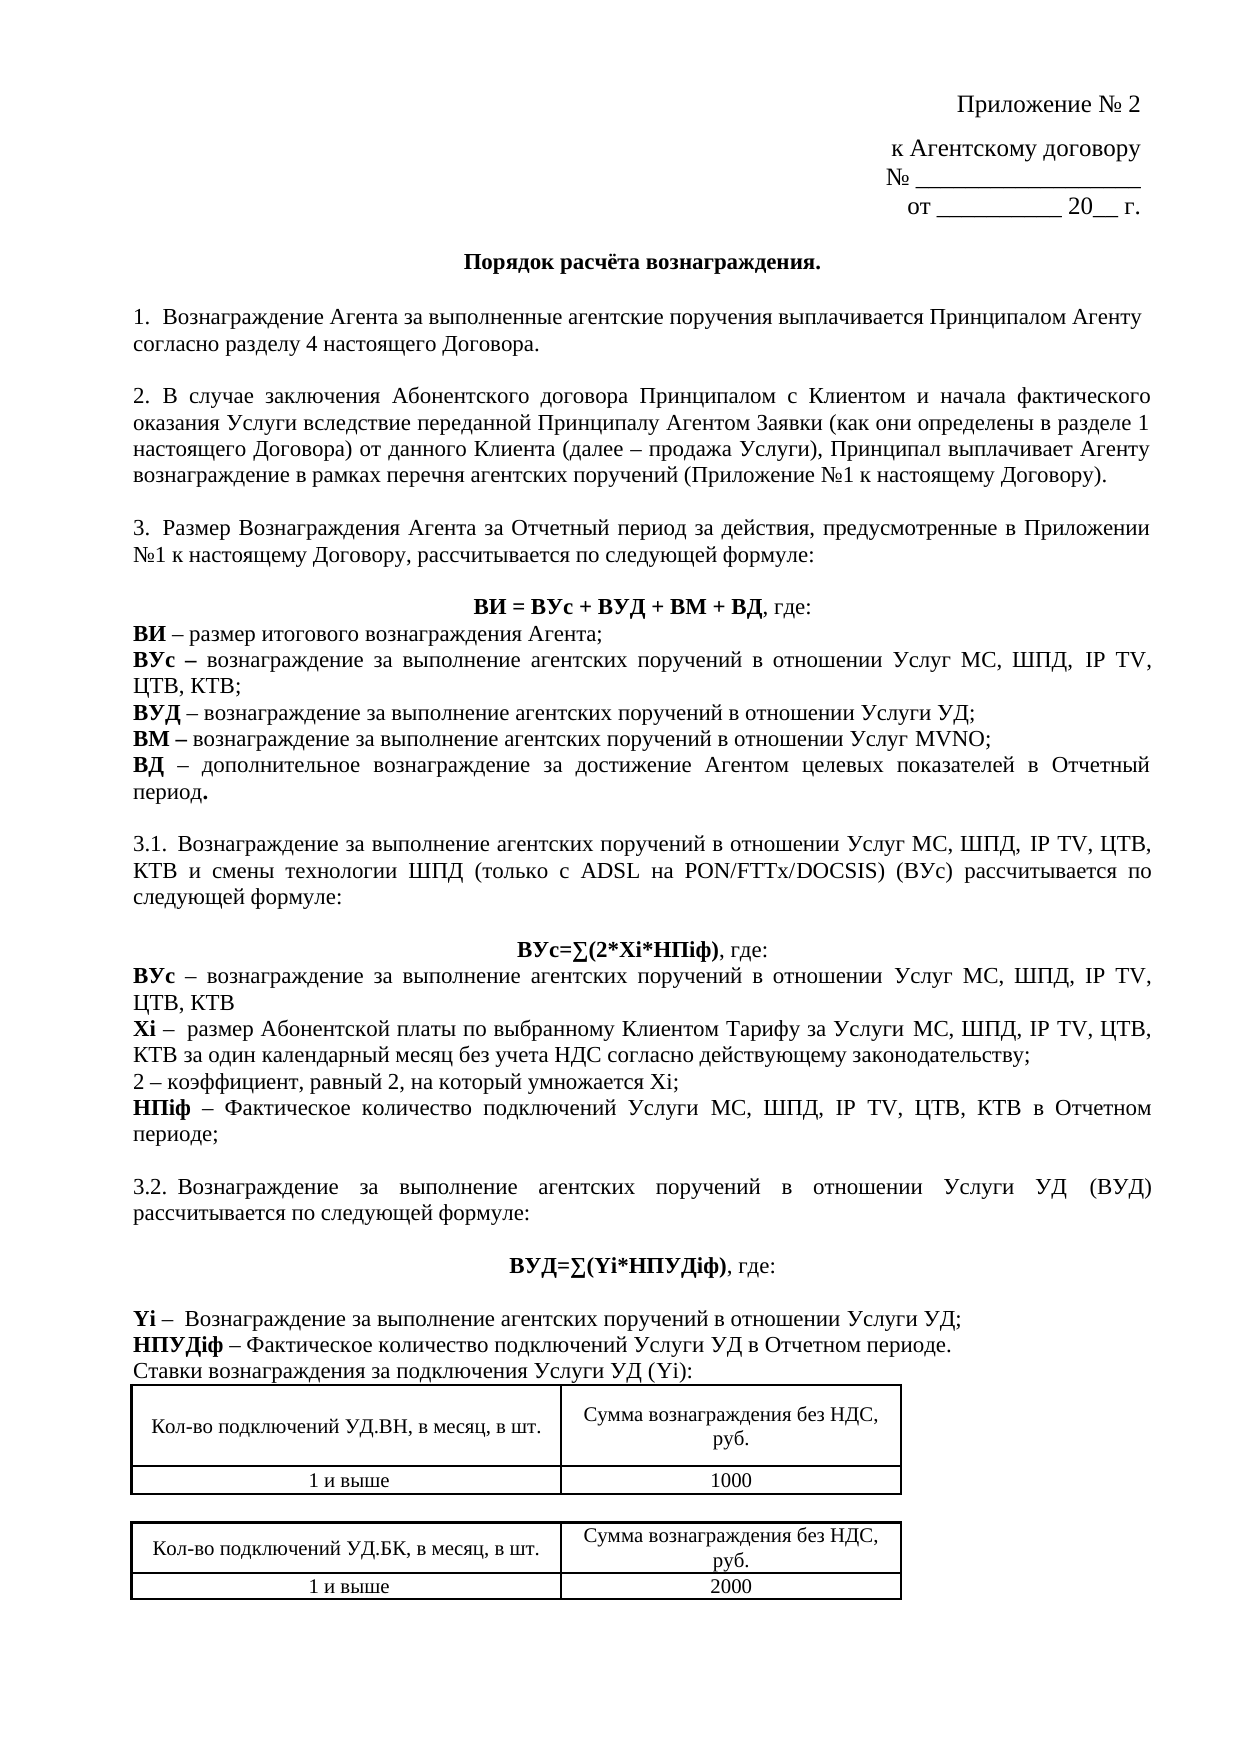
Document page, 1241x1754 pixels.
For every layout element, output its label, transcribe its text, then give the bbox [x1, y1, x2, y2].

table_cell 2000 [562, 1574, 900, 1598]
text 2 – коэффициент, равный 2, на который умножается Xi; [133, 1068, 1152, 1094]
list ВМ – вознаграждение за выполнение агентских поручений в отношении Услуг MVNO; [133, 725, 1152, 751]
list Вознаграждение за выполнение агентских поручений в отношении Услуги УД (ВУД) рассчитывается по следующей формуле: [133, 1173, 1152, 1226]
text Порядок расчёта вознаграждения. [133, 219, 1152, 275]
list Размер Вознаграждения Агента за Отчетный период за действия, предусмотренные в Приложении №1 к настоящему Договору, рассчитывается по следующей формуле: [133, 514, 1152, 567]
text Yi – Вознаграждение за выполнение агентских поручений в отношении Услуги УД; [133, 1305, 1152, 1331]
text ВУс – вознаграждение за выполнение агентских поручений в отношении Услуг МС, ШПД, IP TV, ЦТВ, КТВ [133, 962, 1152, 1015]
list ВУс – вознаграждение за выполнение агентских поручений в отношении Услуг МС, ШПД, IP TV, ЦТВ, КТВ; [133, 646, 1152, 699]
list ВД – дополнительное вознаграждение за достижение Агентом целевых показателей в Отчетный период. [133, 751, 1152, 804]
text HПУДiф – Фактическое количество подключений Услуги УД в Отчетном периоде. [133, 1331, 1152, 1358]
list Вознаграждение Агента за выполненные агентские поручения выплачивается Принципалом Агенту согласно разделу 4 настоящего Договора. [133, 303, 1152, 356]
text ВУс=∑(2*Xi*HПiф), где: [133, 936, 1152, 962]
table_cell 1 и выше [133, 1467, 560, 1493]
list Вознаграждение за выполнение агентских поручений в отношении Услуг МС, ШПД, IP TV, ЦТВ, КТВ и смены технологии ШПД (только с ADSL на PON/FTTх/DOCSIS) (ВУс) рассчитывается по следующей формуле: [133, 831, 1152, 909]
text ВУД=∑(Yi*НПУДiф), где: [133, 1252, 1152, 1278]
table_cell 1 и выше [133, 1574, 560, 1598]
list ВИ = ВУс + ВУД + ВМ + ВД, где: [133, 593, 1152, 620]
table_cell к Агентскому договору № __________________ от __________ 20__ г. [747, 133, 1152, 219]
table_header Кол-во подключений УД.ВН, в месяц, в шт. [133, 1386, 560, 1465]
text Xi – размер Абонентской платы по выбранному Клиентом Тарифу за Услуги МС, ШПД, IP TV, ЦТВ, КТВ за один календарный месяц без учета НДС согласно действующему законодательству; [133, 1015, 1152, 1068]
table_header Сумма вознаграждения без НДС, руб. [562, 1386, 900, 1465]
list В случае заключения Абонентского договора Принципалом с Клиентом и начала фактического оказания Услуги вследствие переданной Принципалу Агентом Заявки (как они определены в разделе 1 настоящего Договора) от данного Клиента (далее – продажа Услуги), Принципал выплачивает Агенту вознаграждение в рамках перечня агентских поручений (Приложение №1 к настоящему Договору). [133, 382, 1152, 488]
text Ставки вознаграждения за подключения Услуги УД (Yi): [133, 1358, 1152, 1384]
table_header Сумма вознаграждения без НДС, руб. [562, 1524, 900, 1572]
list ВУД – вознаграждение за выполнение агентских поручений в отношении Услуги УД; [133, 699, 1152, 725]
table_header Кол-во подключений УД.БК, в месяц, в шт. [133, 1524, 560, 1572]
list ВИ – размер итогового вознаграждения Агента; [133, 620, 1152, 646]
table_cell 1000 [562, 1467, 900, 1493]
table_header Приложение № 2 [747, 89, 1152, 133]
text HПiф – Фактическое количество подключений Услуги МС, ШПД, IP TV, ЦТВ, КТВ в Отчетном периоде; [133, 1094, 1152, 1147]
